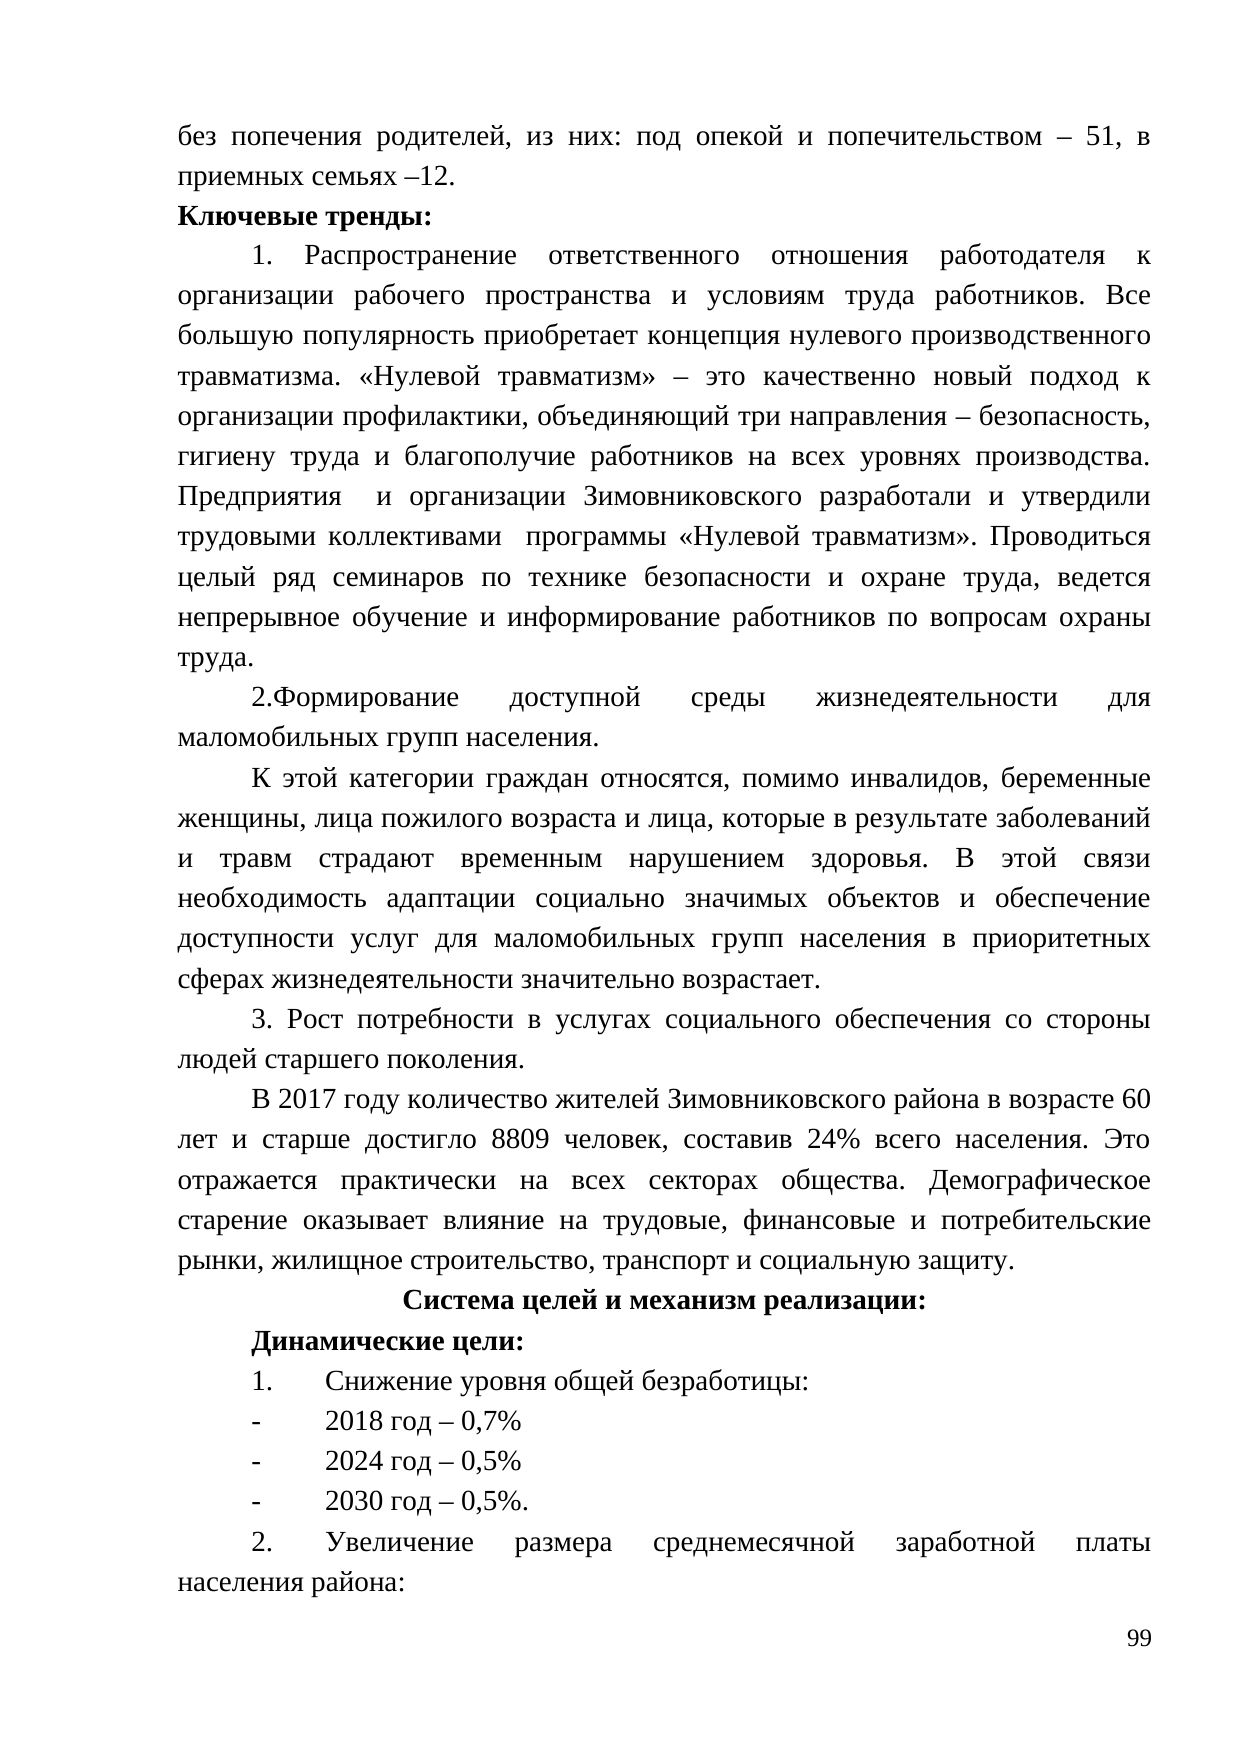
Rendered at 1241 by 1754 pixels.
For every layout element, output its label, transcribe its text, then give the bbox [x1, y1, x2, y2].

text 3. Рост потребности в услугах социального обеспечения со стороны людей старшего поколения. [177, 1001, 1152, 1075]
text 1. Распространение ответственного отношения работодателя к организации рабочего пространства и условиям труда работников. Все большую популярность приобретает концепция нулевого производственного травматизма. «Нулевой травматизм» – это качественно новый подход к организации профилактики, объединяющий три направления – безопасность, гигиену труда и благополучие работников на всех уровнях производства. Предприятия и организации Зимовниковского разработали и утвердили трудовыми коллективами программы «Нулевой травматизм». Проводиться целый ряд семинаров по технике безопасности и охране труда, ведется непрерывное обучение и информирование работников по вопросам охраны труда. [177, 237, 1152, 673]
text Динамические цели: [177, 1323, 1152, 1356]
text К этой категории граждан относятся, помимо инвалидов, беременные женщины, лица пожилого возраста и лица, которые в результате заболеваний и травм страдают временным нарушением здоровья. В этой связи необходимость адаптации социально значимых объектов и обеспечение доступности услуг для маломобильных групп населения в приоритетных сферах жизнедеятельности значительно возрастает. [177, 760, 1152, 994]
text 2.Формирование доступной среды жизнедеятельности для маломобильных групп населения. [177, 679, 1152, 753]
text 1. Снижение уровня общей безработицы: [177, 1363, 1152, 1396]
text Система целей и механизм реализации: [177, 1282, 1152, 1316]
text - 2030 год – 0,5%. [177, 1483, 1152, 1517]
text - 2024 год – 0,5% [177, 1443, 1152, 1477]
text 2. Увеличение размера среднемесячной заработной платы населения района: [177, 1524, 1152, 1597]
text - 2018 год – 0,7% [177, 1403, 1152, 1437]
text Ключевые тренды: [177, 198, 1152, 232]
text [177, 118, 1152, 192]
text В 2017 году количество жителей Зимовниковского района в возрасте 60 лет и старше достигло 8809 человек, составив 24% всего населения. Это отражается практически на всех секторах общества. Демографическое старение оказывает влияние на трудовые, финансовые и потребительские рынки, жилищное строительство, транспорт и социальную защиту. [177, 1081, 1152, 1276]
